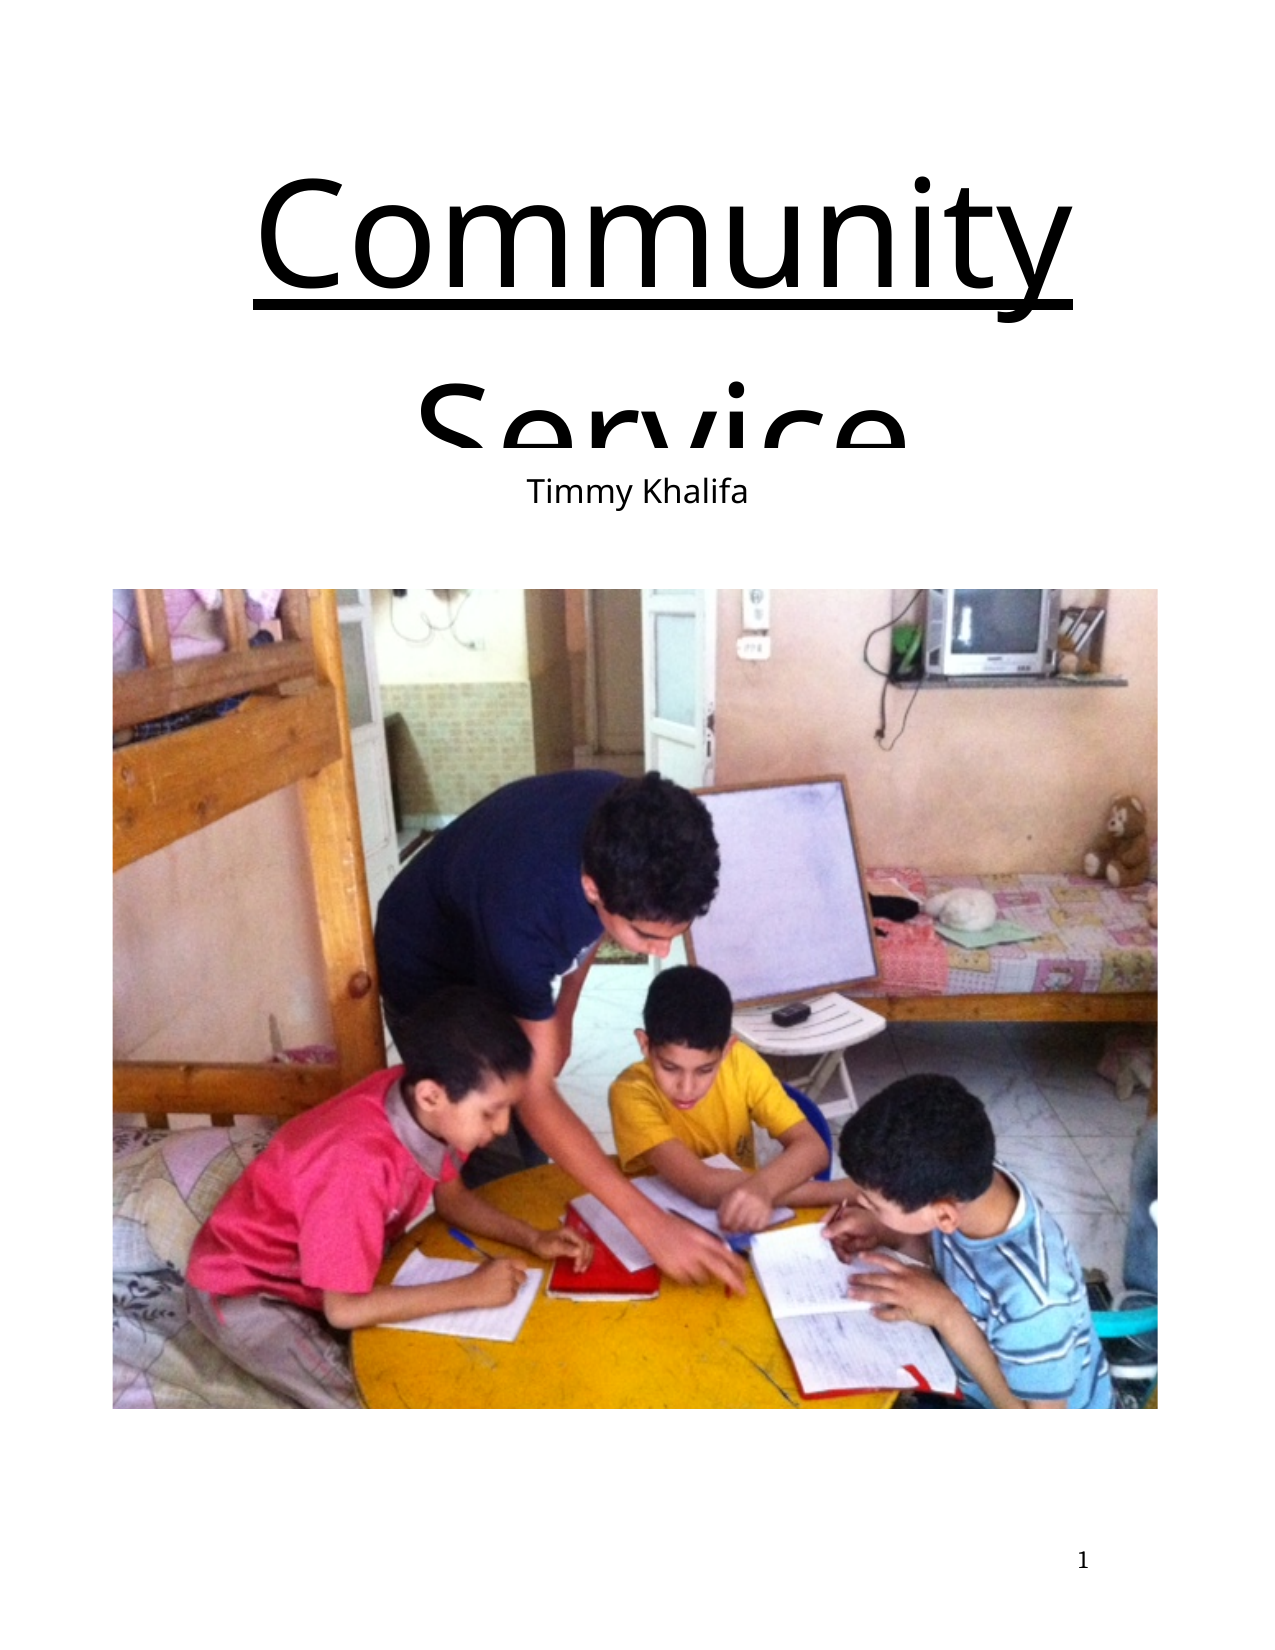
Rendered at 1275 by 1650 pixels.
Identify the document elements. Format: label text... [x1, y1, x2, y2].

picture [112, 589, 1157, 1409]
text Timmy Khalifa [187, 422, 1087, 513]
